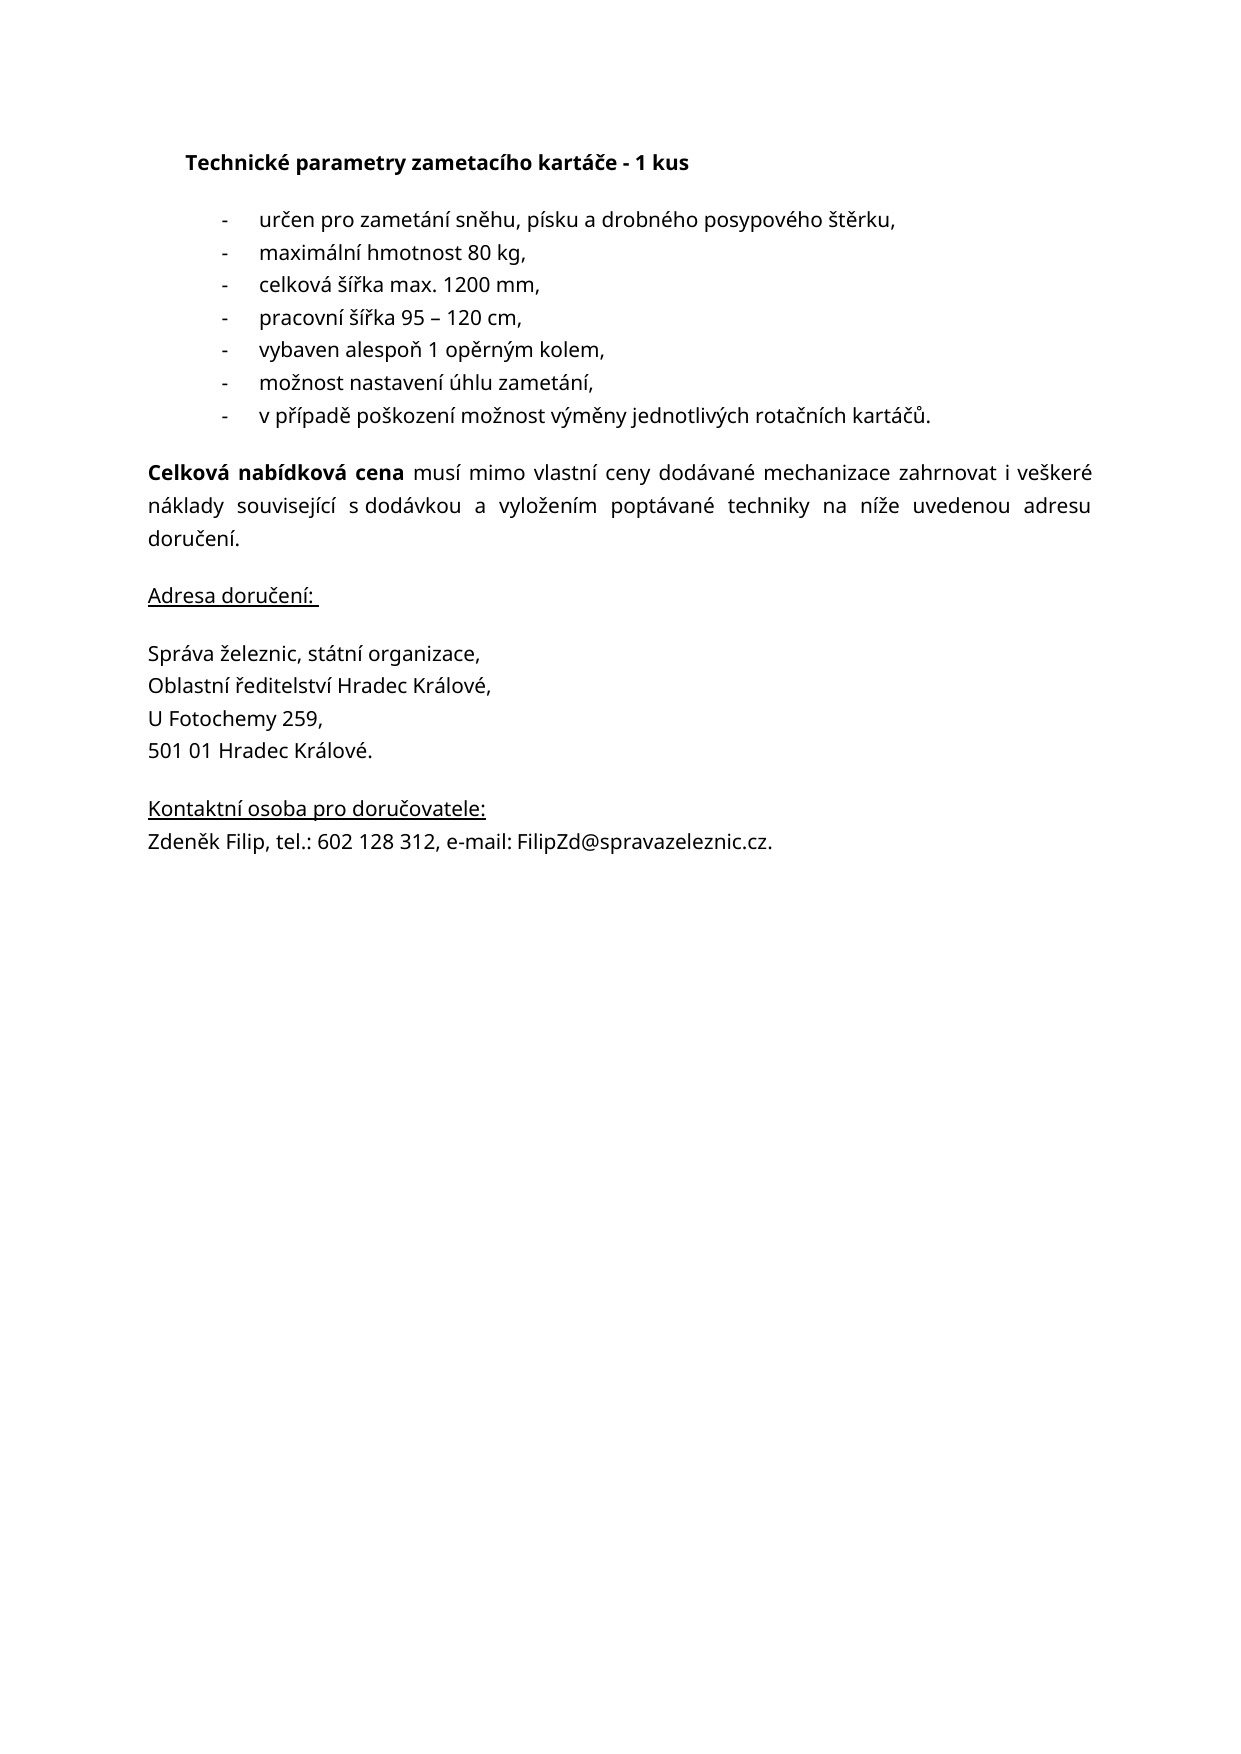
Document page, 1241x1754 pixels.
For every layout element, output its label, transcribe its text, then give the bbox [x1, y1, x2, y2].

text Technické parametry zametacího kartáče - 1 kus [148, 148, 1093, 176]
list maximální hmotnost 80 kg, [221, 238, 1093, 266]
text Adresa doručení: [148, 581, 1093, 610]
list možnost nastavení úhlu zametání, [221, 368, 1093, 397]
text Správa železnic, státní organizace, Oblastní ředitelství Hradec Králové, U Fotochemy 259, 501 01 Hradec Králové. [148, 639, 1093, 765]
list vybaven alespoň 1 opěrným kolem, [221, 336, 1093, 364]
list v případě poškození možnost výměny jednotlivých rotačních kartáčů. [221, 401, 1093, 429]
text Celková nabídková cena musí mimo vlastní ceny dodávané mechanizace zahrnovat i veškeré náklady související s dodávkou a vyložením poptávané techniky na níže uvedenou adresu doručení. [148, 458, 1093, 552]
text Kontaktní osoba pro doručovatele: Zdeněk Filip, tel.: 602 128 312, e-mail: FilipZd@spravazeleznic.cz. [148, 794, 1093, 855]
list určen pro zametání sněhu, písku a drobného posypového štěrku, [221, 205, 1093, 234]
list pracovní šířka 95 – 120 cm, [221, 303, 1093, 331]
list celková šířka max. 1200 mm, [221, 270, 1093, 299]
